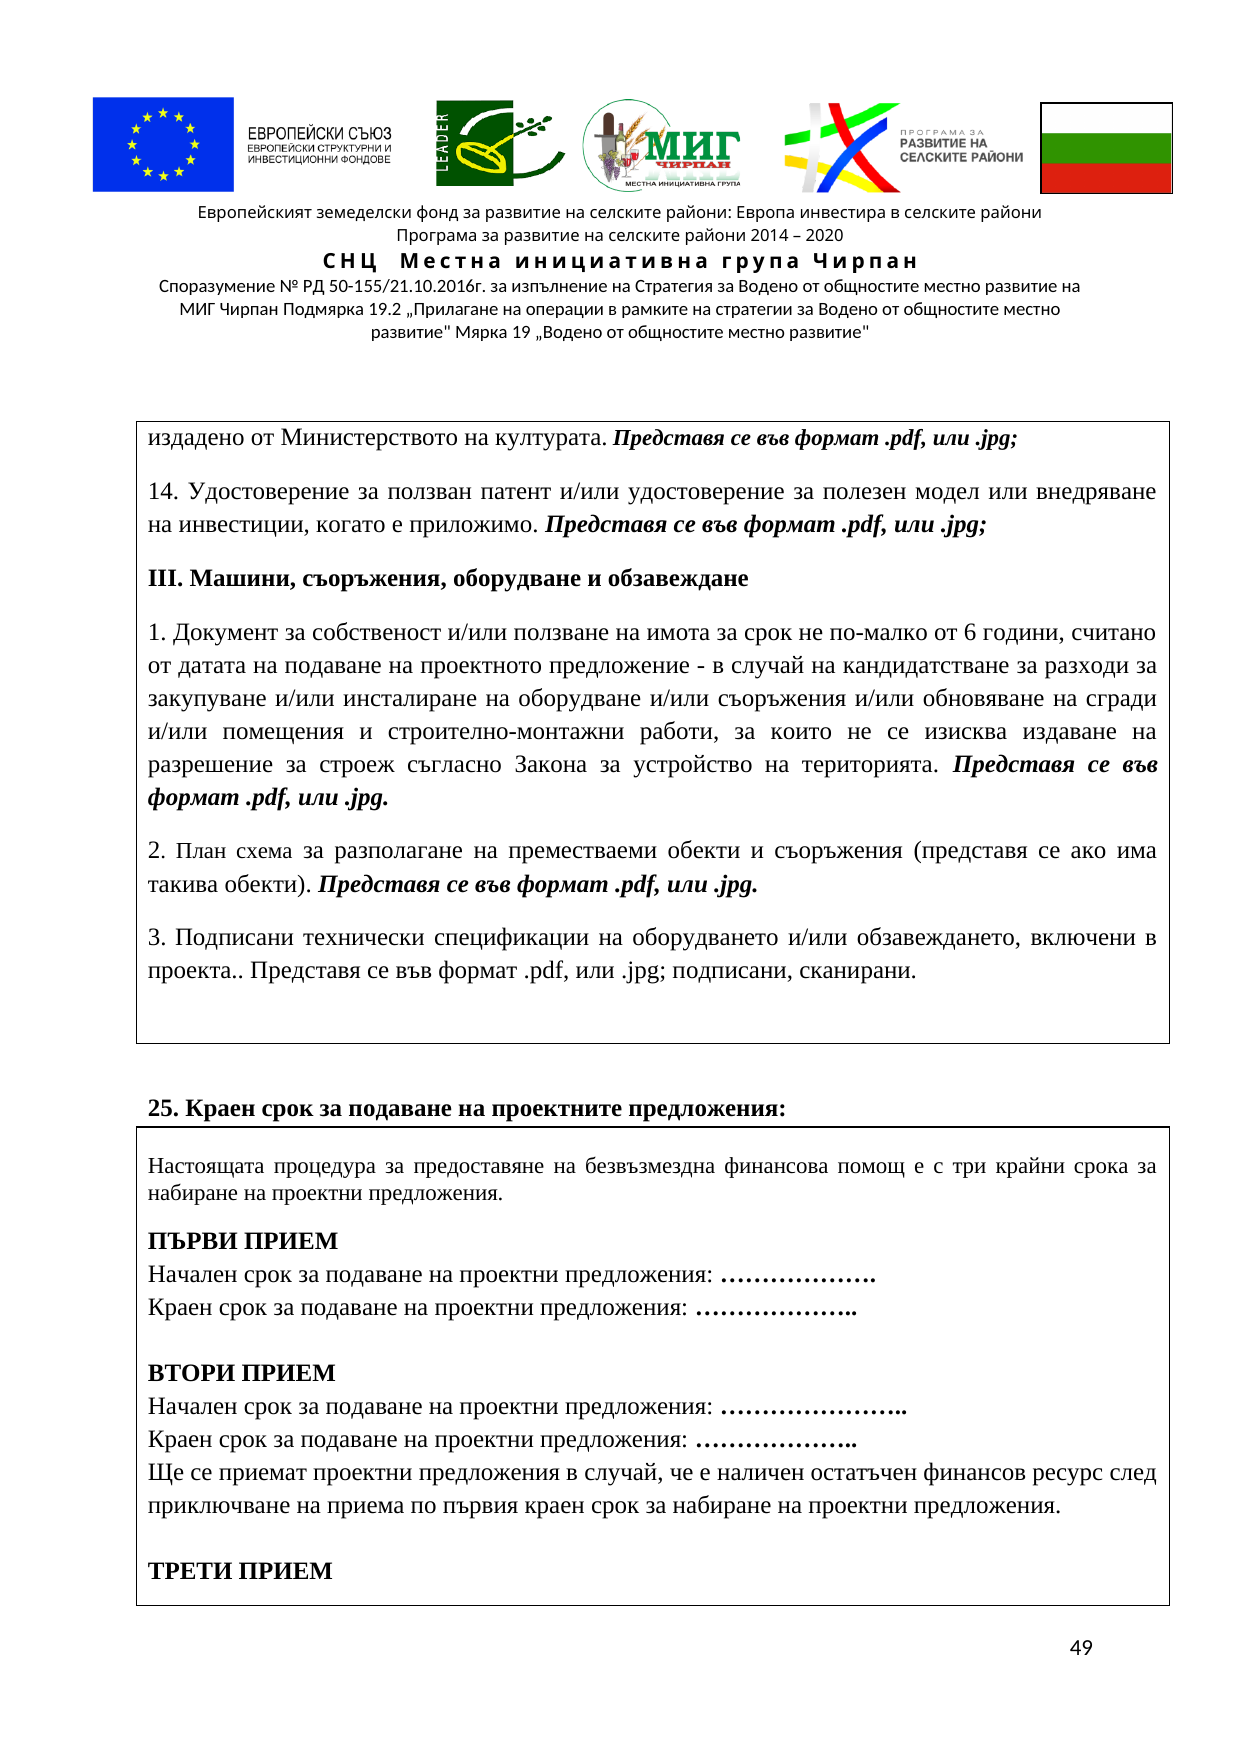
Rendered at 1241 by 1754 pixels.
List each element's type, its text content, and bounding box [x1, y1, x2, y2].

picture [79, 82, 425, 202]
picture [436, 100, 569, 186]
picture [770, 95, 1033, 199]
picture [582, 99, 741, 192]
subtitle 25. Краен срок за подаване на проектните предложения: [148, 1093, 1093, 1122]
